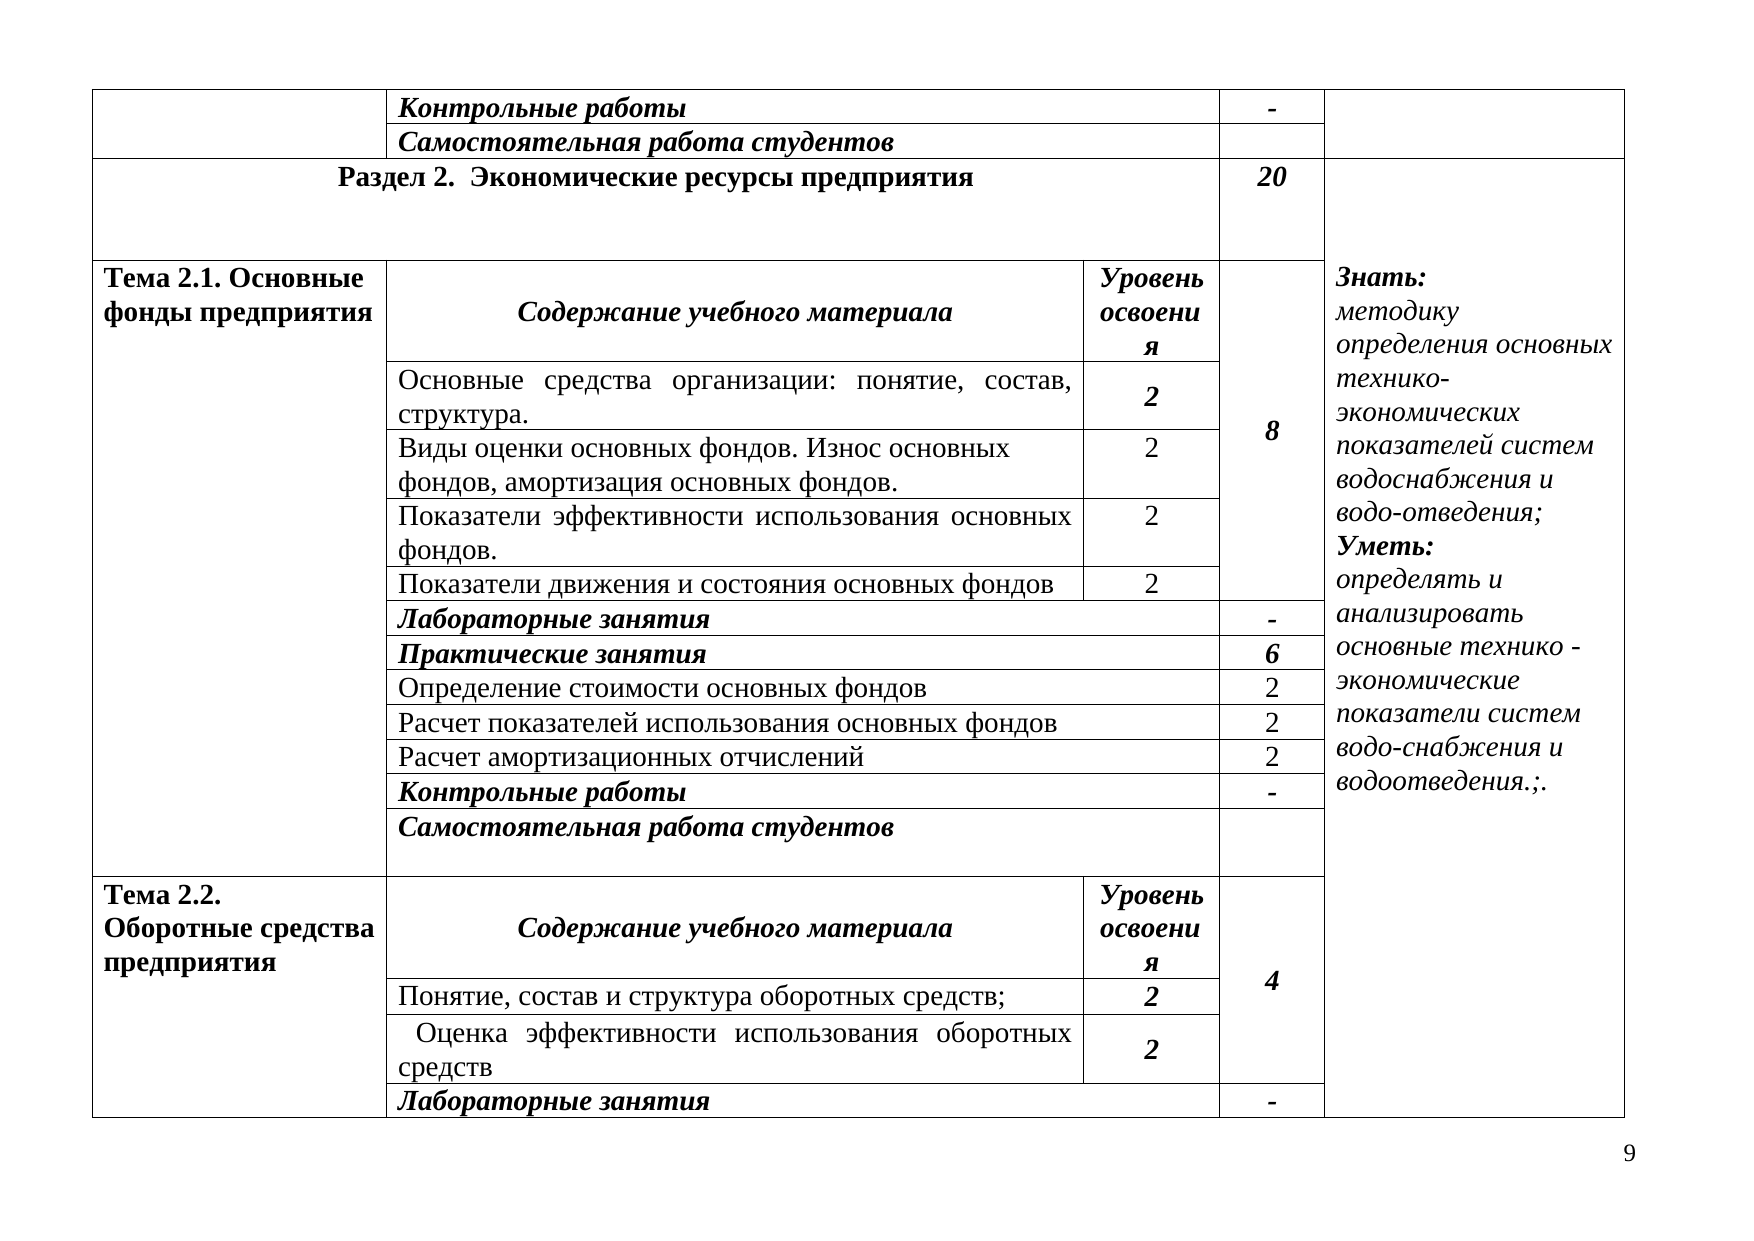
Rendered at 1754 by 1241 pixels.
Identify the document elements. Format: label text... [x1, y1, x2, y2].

table_cell Основные средства организации: понятие, состав, структура. [387, 362, 1083, 429]
table_cell Тема 2.2. Оборотные средства предприятия [93, 877, 386, 1117]
table_cell Расчет амортизационных отчислений [387, 740, 1219, 773]
table_cell 2 [1084, 499, 1219, 566]
table_cell 2 [1084, 362, 1219, 429]
table_cell [1220, 124, 1324, 158]
table_cell 2 [1220, 705, 1324, 738]
table_cell - [1220, 90, 1324, 123]
table_cell Показатели эффективности использования основных фондов. [387, 499, 1083, 566]
table_cell Уровень освоения [1084, 261, 1219, 361]
table_cell Практические занятия [387, 636, 1219, 669]
table_cell Уровень освоения [1084, 877, 1219, 977]
table_cell Контрольные работы [387, 90, 1219, 123]
table_cell - [1220, 1084, 1324, 1117]
table_cell Расчет показателей использования основных фондов [387, 705, 1219, 738]
table_cell - [1220, 601, 1324, 635]
table_cell Контрольные работы [387, 774, 1219, 808]
table_cell 6 [1220, 636, 1324, 669]
table_cell 2 [1084, 567, 1219, 600]
table_cell Раздел 2. Экономические ресурсы предприятия [93, 159, 1219, 259]
table_cell Лабораторные занятия [387, 601, 1219, 635]
table_cell 2 [1084, 1015, 1219, 1082]
table_cell 2 [1220, 740, 1324, 773]
table_cell 8 [1220, 261, 1324, 600]
table_cell [1220, 809, 1324, 876]
table_cell 2 [1220, 670, 1324, 704]
table_cell 2 [1084, 979, 1219, 1014]
table_cell Содержание учебного материала [387, 877, 1083, 977]
table_cell Понятие, состав и структура оборотных средств; [387, 979, 1083, 1014]
table_cell 20 [1220, 159, 1324, 259]
table_cell Самостоятельная работа студентов [387, 809, 1219, 876]
table_cell - [1220, 774, 1324, 808]
table_cell Показатели движения и состояния основных фондов [387, 567, 1083, 600]
table_cell Определение стоимости основных фондов [387, 670, 1219, 704]
table_cell 4 [1220, 877, 1324, 1082]
table_cell Знать: методику определения основных технико-экономических показателей систем водоснабжения и водо-отведения; Уметь: определять и анализировать основные технико -экономические показатели систем водо-снабжения и водоотведения.;. Знать: методику определения основных технико-экономических показателей систем водоснабжения и водоотведения; Уметь: определять и анализировать основные технико -экономические показатели систем водо-снабжения и водоотведения.;. [1325, 159, 1624, 1117]
table_cell Тема 2.1. Основные фонды предприятия [93, 261, 386, 876]
table_cell 2 [1084, 430, 1219, 497]
table_cell Самостоятельная работа студентов [387, 124, 1219, 158]
table_cell Лабораторные занятия [387, 1084, 1219, 1117]
table_cell Оценка эффективности использования оборотных средств [387, 1015, 1083, 1082]
table_cell Виды оценки основных фондов. Износ основных фондов, амортизация основных фондов. [387, 430, 1083, 497]
table_cell Содержание учебного материала [387, 261, 1083, 361]
